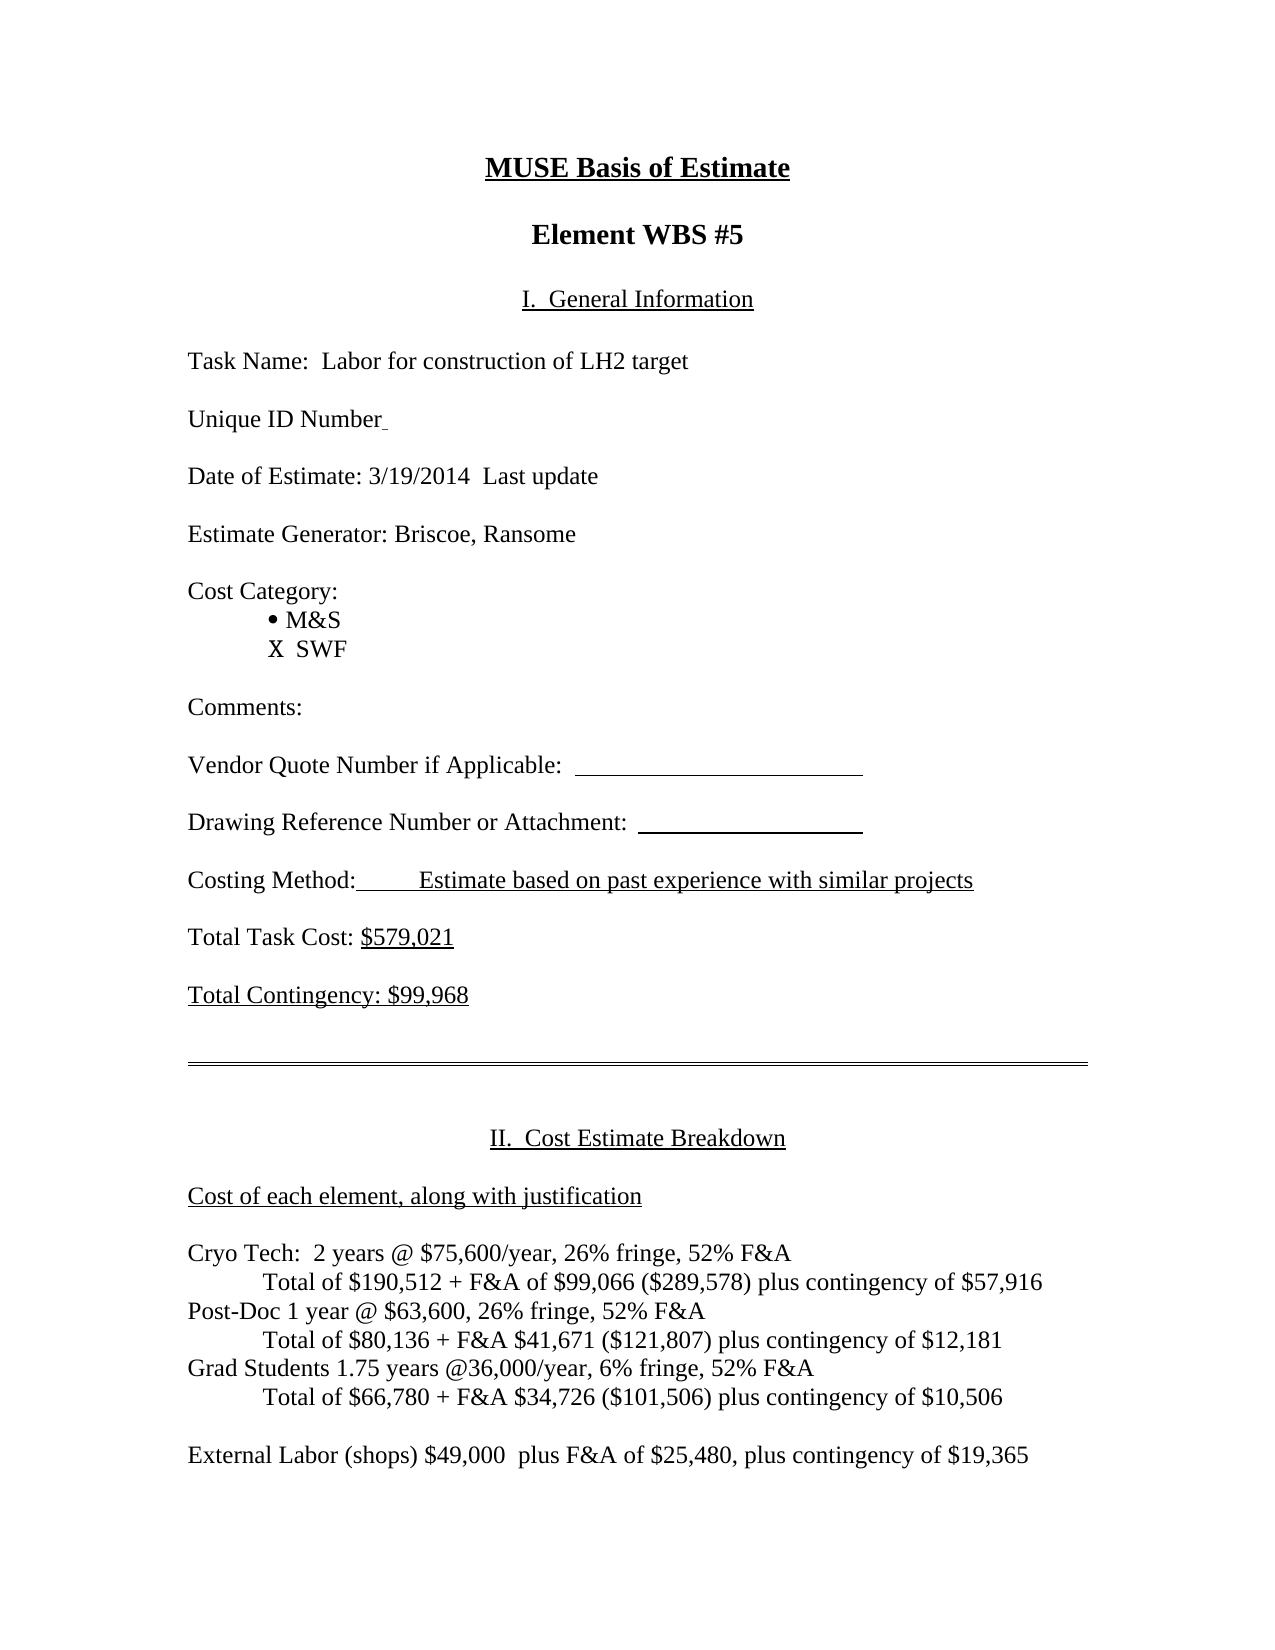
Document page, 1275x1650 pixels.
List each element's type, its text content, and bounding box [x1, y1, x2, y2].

text Estimate Generator: Briscoe, Ransome [187, 519, 1087, 548]
text MUSE Basis of Estimate [187, 150, 1087, 183]
text Costing Method: Estimate based on past experience with similar projects [187, 865, 1087, 893]
text External Labor (shops) $49,000 plus F&A of $25,480, plus contingency of $19,365 [187, 1440, 1087, 1468]
text Drawing Reference Number or Attachment: [187, 807, 1087, 836]
text Comments: [187, 692, 1087, 721]
text Total Task Cost: $579,021 [187, 922, 1087, 951]
text Total Contingency: $99,968 [187, 980, 1087, 1008]
text Post-Doc 1 year @ $63,600, 26% fringe, 52% F&A [187, 1296, 1087, 1325]
text Grad Students 1.75 years @36,000/year, 6% fringe, 52% F&A [187, 1353, 1087, 1382]
text Total of $66,780 + F&A $34,726 ($101,506) plus contingency of $10,506 [187, 1382, 1087, 1411]
text Task Name: Labor for construction of LH2 target [187, 346, 1087, 375]
text Date of Estimate: 3/19/2014 Last update [187, 461, 1087, 490]
text Total of $190,512 + F&A of $99,066 ($289,578) plus contingency of $57,916 [187, 1267, 1087, 1296]
text Element WBS #5 [187, 217, 1087, 251]
text Cost of each element, along with justification [187, 1181, 1087, 1210]
text I. General Information [187, 284, 1087, 313]
text II. Cost Estimate Breakdown [187, 1123, 1087, 1152]
text XSWF [187, 634, 1087, 663]
text Total of $80,136 + F&A $41,671 ($121,807) plus contingency of $12,181 [187, 1325, 1087, 1353]
text Cryo Tech: 2 years @ $75,600/year, 26% fringe, 52% F&A [187, 1238, 1087, 1267]
text Cost Category: [187, 576, 1087, 605]
text  M&S [187, 605, 1087, 634]
text Unique ID Number [187, 404, 1087, 433]
text Vendor Quote Number if Applicable: [187, 750, 1087, 778]
